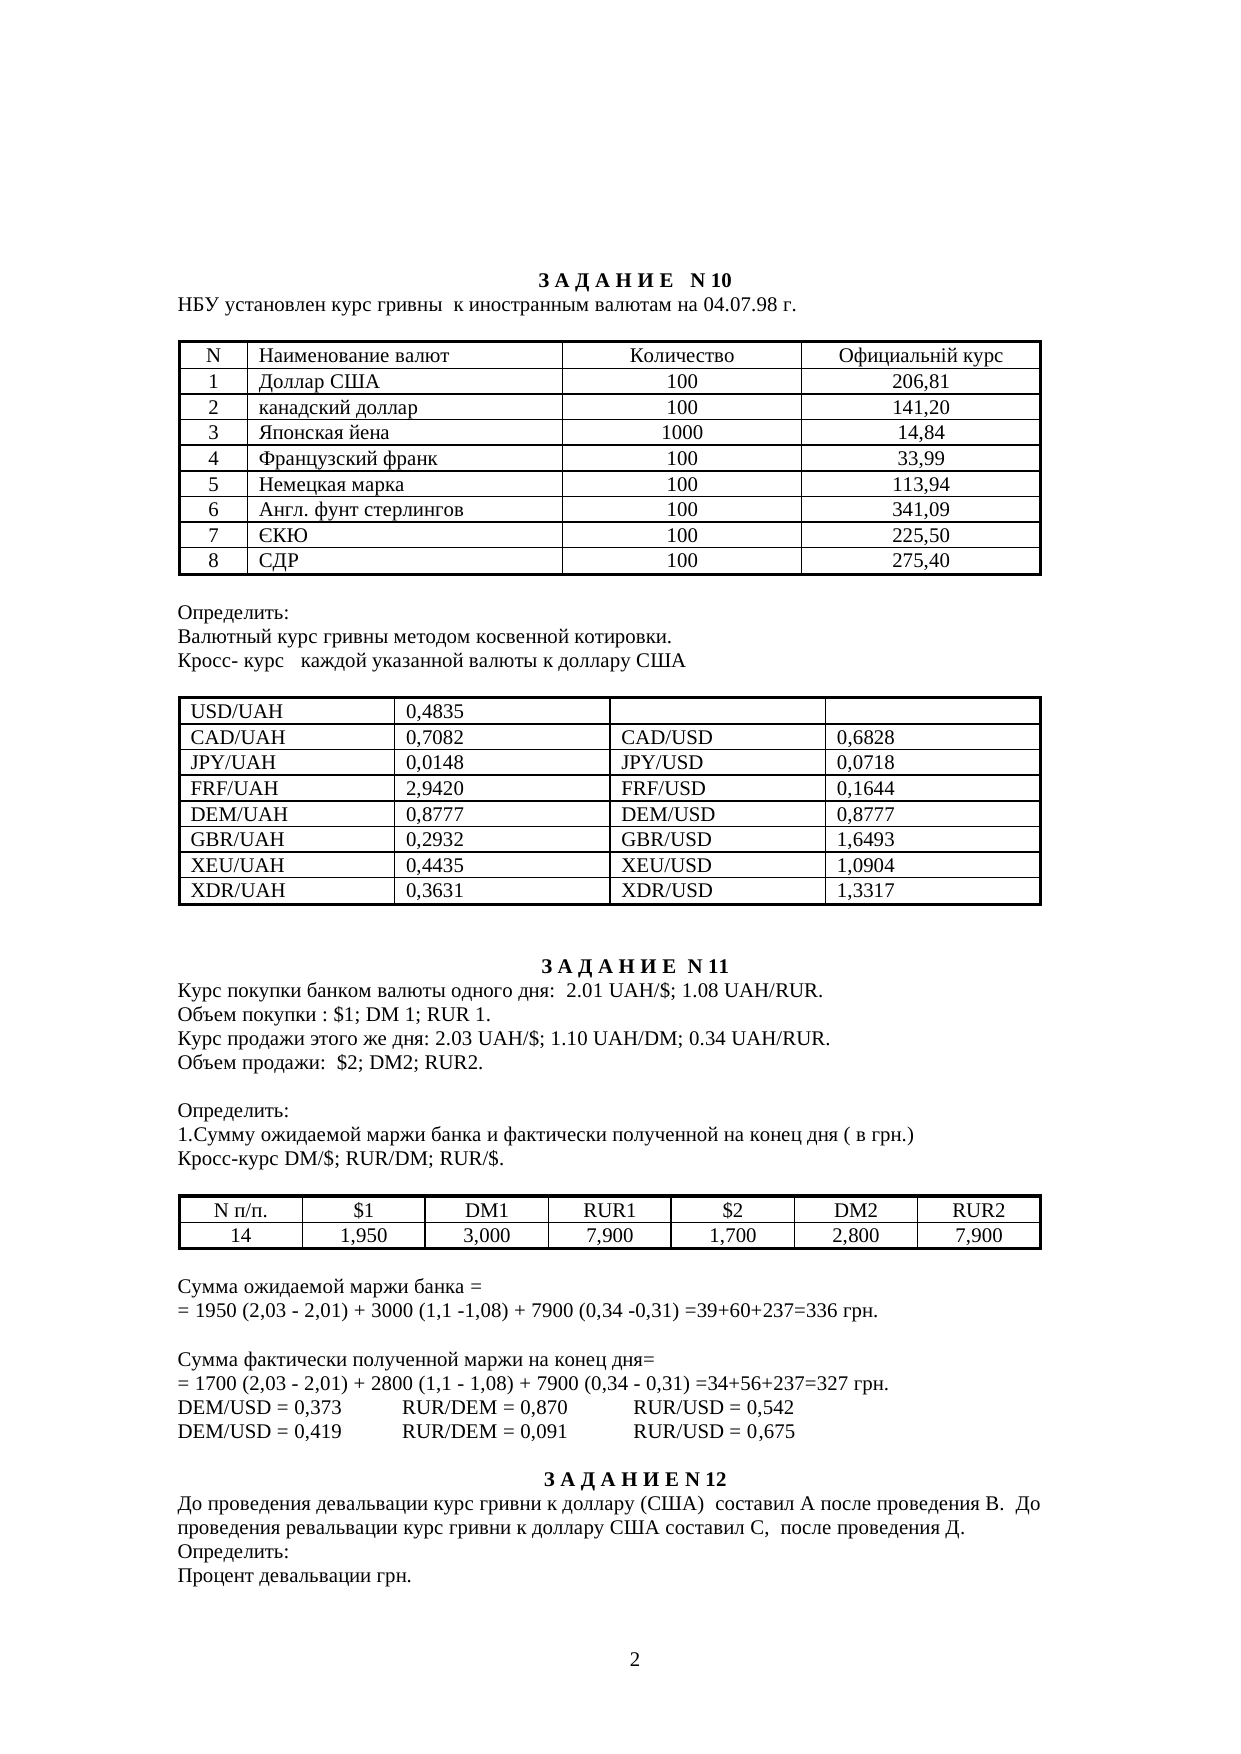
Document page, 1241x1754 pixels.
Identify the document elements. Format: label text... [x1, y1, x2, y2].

table_cell 2,9420 [395, 776, 609, 800]
table_cell 100 [563, 497, 801, 521]
text З А Д А Н И Е N 10 [177, 268, 1092, 292]
table_cell 2 [181, 395, 247, 419]
table_cell 1,950 [303, 1223, 424, 1247]
table_cell 1 [181, 369, 247, 393]
table_cell 141,20 [802, 395, 1039, 419]
table_cell 275,40 [802, 548, 1039, 572]
table_cell XDR/UAH [181, 878, 394, 902]
table_cell Японская йена [248, 420, 562, 444]
text Курс покупки банком валюты одного дня: 2.01 UAH/$; 1.08 UAH/RUR. [177, 978, 1092, 1002]
table_cell GBR/USD [611, 827, 825, 851]
table_cell 0,0718 [826, 750, 1039, 774]
text = 1700 (2,03 - 2,01) + 2800 (1,1 - 1,08) + 7900 (0,34 - 0,31) =34+56+237=327 грн. [177, 1371, 1092, 1394]
text Определить: [177, 599, 1092, 624]
table_cell DEM/USD [611, 802, 825, 826]
table_cell 14,84 [802, 420, 1039, 444]
text Кросс-курс DM/$; RUR/DM; RUR/$. [177, 1146, 1092, 1170]
table_cell 0,1644 [826, 776, 1039, 800]
table_header Количество [563, 343, 801, 367]
table_cell 5 [181, 472, 247, 496]
table_cell XEU/USD [611, 853, 825, 877]
table_cell 100 [563, 472, 801, 496]
table_header [826, 699, 1039, 723]
table_cell Доллар США [248, 369, 562, 393]
table_cell СДР [248, 548, 562, 572]
table_cell 0,0148 [395, 750, 609, 774]
table_cell 1,0904 [826, 853, 1039, 877]
table_cell 0,2932 [395, 827, 609, 851]
table_cell JPY/USD [611, 750, 825, 774]
table_cell 1000 [563, 420, 801, 444]
table_cell 6 [181, 497, 247, 521]
table_cell Немецкая марка [248, 472, 562, 496]
table_cell 7,900 [918, 1223, 1039, 1247]
table_header USD/UAH [181, 699, 394, 723]
table_cell 1,700 [672, 1223, 794, 1247]
table_cell GBR/UAH [181, 827, 394, 851]
table_cell FRF/USD [611, 776, 825, 800]
table_cell 100 [563, 523, 801, 547]
table_cell 100 [563, 548, 801, 572]
table_cell CAD/USD [611, 725, 825, 749]
text Определить: [177, 1098, 1092, 1122]
table_cell ЄКЮ [248, 523, 562, 547]
table_header RUR1 [549, 1198, 670, 1221]
table_cell 4 [181, 446, 247, 470]
table_cell 7 [181, 523, 247, 547]
table_header N [181, 343, 247, 367]
table_cell FRF/UAH [181, 776, 394, 800]
table_header RUR2 [918, 1198, 1039, 1221]
text Сумма фактически полученной маржи на конец дня= [177, 1346, 1092, 1371]
table_header DM2 [795, 1198, 917, 1221]
table_header N п/п. [181, 1198, 302, 1221]
table_cell канадский доллар [248, 395, 562, 419]
table_header [611, 699, 825, 723]
table_cell 14 [181, 1223, 302, 1247]
table_cell DEM/UAH [181, 802, 394, 826]
text Процент девальвации грн. [177, 1563, 1092, 1587]
table_header Наименование валют [248, 343, 562, 367]
table_cell Французский франк [248, 446, 562, 470]
text = 1950 (2,03 - 2,01) + 3000 (1,1 -1,08) + 7900 (0,34 -0,31) =39+60+237=336 грн. [177, 1298, 1092, 1322]
text Объем продажи: $2; DM2; RUR2. [177, 1050, 1092, 1074]
table_cell 341,09 [802, 497, 1039, 521]
table_cell XEU/UAH [181, 853, 394, 877]
text НБУ установлен курс гривны к иностранным валютам на 04.07.98 г. [177, 292, 1092, 316]
table_cell XDR/USD [611, 878, 825, 902]
text Определить: [177, 1539, 1092, 1563]
table_cell 206,81 [802, 369, 1039, 393]
text Курс продажи этого же дня: 2.03 UAH/$; 1.10 UAH/DM; 0.34 UAH/RUR. [177, 1026, 1092, 1050]
text DEM/USD = 0,419 RUR/DEM = 0,091 RUR/USD = 0,675 [177, 1419, 1092, 1443]
table_cell 7,900 [549, 1223, 670, 1247]
text 1.Сумму ожидаемой маржи банка и фактически полученной на конец дня ( в грн.) [177, 1122, 1092, 1146]
table_cell 0,4435 [395, 853, 609, 877]
text З А Д А Н И Е N 12 [177, 1467, 1092, 1491]
table_cell 0,8777 [826, 802, 1039, 826]
table_cell 8 [181, 548, 247, 572]
table_cell 0,3631 [395, 878, 609, 902]
table_cell 100 [563, 446, 801, 470]
table_cell 0,8777 [395, 802, 609, 826]
table_cell 100 [563, 369, 801, 393]
text Валютный курс гривны методом косвенной котировки. [177, 624, 1092, 648]
table_cell Англ. фунт стерлингов [248, 497, 562, 521]
text Кросс- курс каждой указанной валюты к доллару США [177, 648, 1092, 672]
table_cell 1,6493 [826, 827, 1039, 851]
table_header $2 [672, 1198, 794, 1221]
table_cell 113,94 [802, 472, 1039, 496]
table_cell 0,7082 [395, 725, 609, 749]
table_cell 3 [181, 420, 247, 444]
table_cell JPY/UAH [181, 750, 394, 774]
text Объем покупки : $1; DM 1; RUR 1. [177, 1002, 1092, 1026]
text DEM/USD = 0,373 RUR/DEM = 0,870 RUR/USD = 0,542 [177, 1394, 1092, 1419]
table_cell 2,800 [795, 1223, 917, 1247]
table_cell CAD/UAH [181, 725, 394, 749]
table_header 0,4835 [395, 699, 609, 723]
table_header Официальній курс [802, 343, 1039, 367]
table_cell 225,50 [802, 523, 1039, 547]
text До проведения девальвации курс гривни к доллару (США) составил А после проведения В. До проведения ревальвации курс гривни к доллару США составил С, после проведения Д. [177, 1491, 1092, 1539]
text З А Д А Н И Е N 11 [177, 954, 1092, 978]
table_header $1 [303, 1198, 424, 1221]
table_cell 0,6828 [826, 725, 1039, 749]
table_header DM1 [426, 1198, 548, 1221]
table_cell 33,99 [802, 446, 1039, 470]
text Сумма ожидаемой маржи банка = [177, 1274, 1092, 1298]
table_cell 1,3317 [826, 878, 1039, 902]
table_cell 3,000 [426, 1223, 548, 1247]
table_cell 100 [563, 395, 801, 419]
